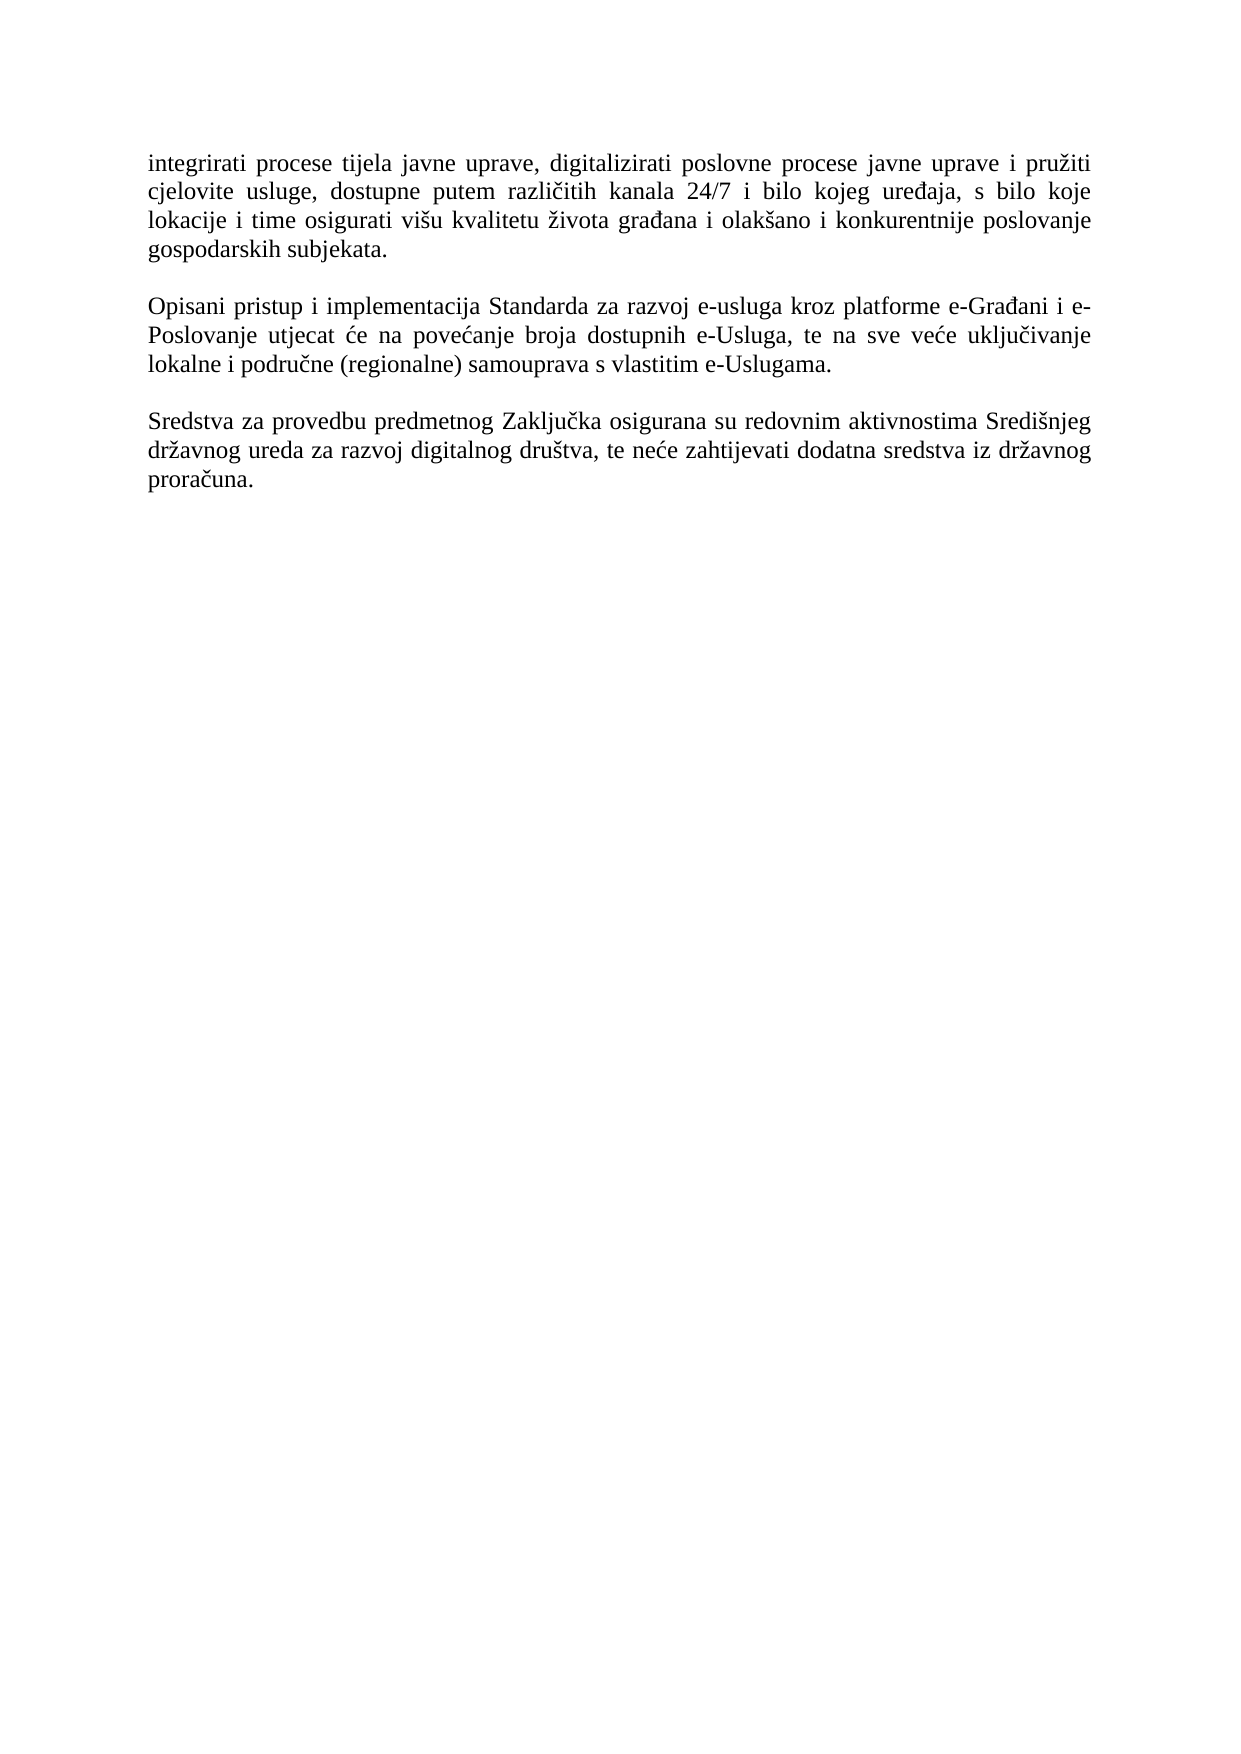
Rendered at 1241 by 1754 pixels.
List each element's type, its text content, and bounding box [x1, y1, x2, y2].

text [148, 148, 1092, 263]
text Opisani pristup i implementacija Standarda za razvoj e-usluga kroz platforme e-Građani i e-Poslovanje utjecat će na povećanje broja dostupnih e-Usluga, te na sve veće uključivanje lokalne i područne (regionalne) samouprava s vlastitim e-Uslugama. [148, 291, 1092, 378]
text Sredstva za provedbu predmetnog Zaključka osigurana su redovnim aktivnostima Središnjeg državnog ureda za razvoj digitalnog društva, te neće zahtijevati dodatna sredstva iz državnog proračuna. [148, 406, 1092, 493]
